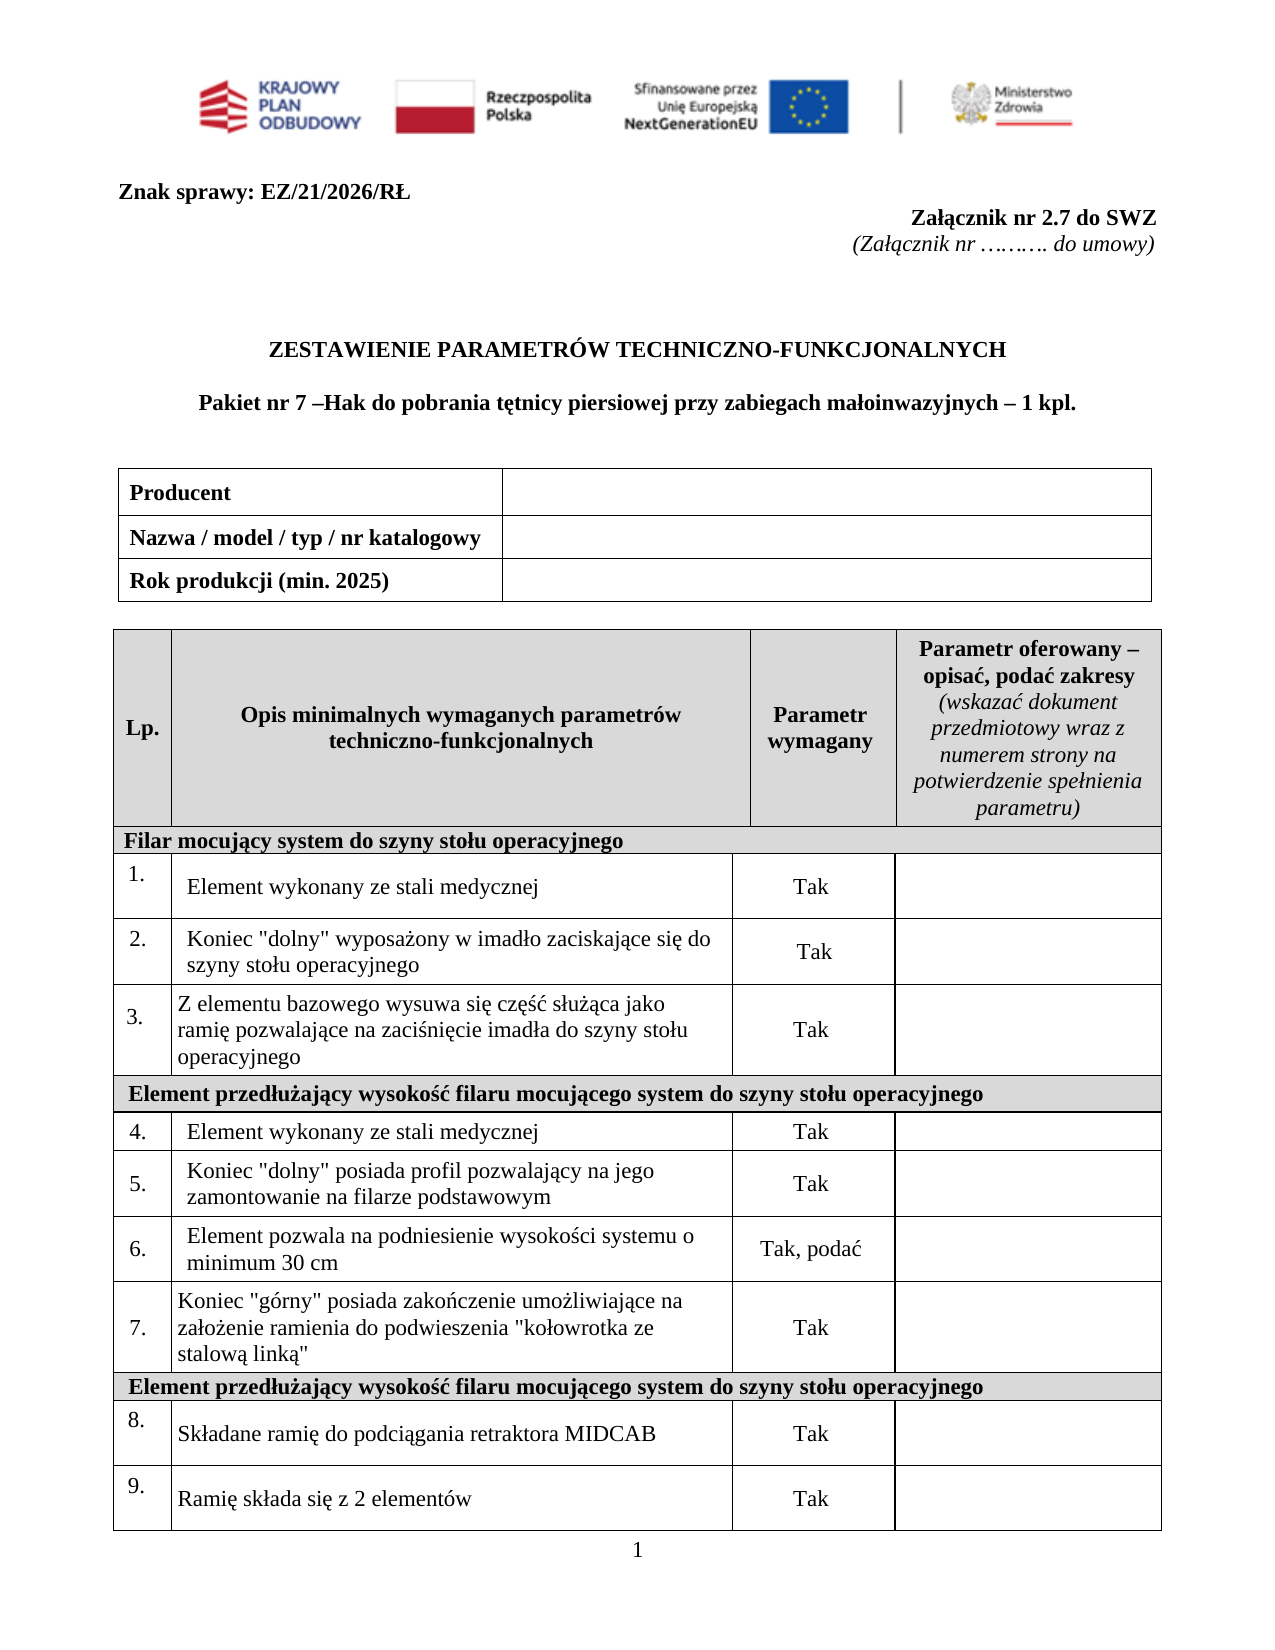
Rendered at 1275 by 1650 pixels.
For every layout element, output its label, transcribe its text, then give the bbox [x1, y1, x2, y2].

table_cell [114, 1282, 171, 1372]
table_cell [896, 1217, 1161, 1281]
table_cell Nazwa / model / typ / nr katalogowy [119, 516, 502, 558]
table_cell Koniec "dolny" posiada profil pozwalający na jego zamontowanie na filarze podstawowym [172, 1151, 732, 1216]
table_cell Filar mocujący system do szyny stołu operacyjnego [114, 827, 1161, 853]
table_cell [114, 919, 171, 983]
table_cell [896, 1113, 1161, 1150]
text Załącznik nr 2.7 do SWZ [118, 204, 1157, 230]
table_cell Tak [733, 1282, 894, 1372]
table_cell Tak [733, 1113, 894, 1150]
table_header [503, 469, 1151, 515]
picture [184, 59, 1091, 150]
table_cell [114, 1466, 171, 1530]
table_cell [896, 1282, 1161, 1372]
table_cell Tak [733, 1151, 894, 1216]
table_cell Tak [733, 1401, 894, 1465]
table_cell [503, 516, 1151, 558]
text ZESTAWIENIE PARAMETRÓW TECHNICZNO-FUNKCJONALNYCH [118, 336, 1157, 362]
table_cell [114, 1217, 171, 1281]
table_cell Rok produkcji (min. 2025) [119, 559, 502, 601]
table_cell [503, 559, 1151, 601]
table_cell [114, 1401, 171, 1465]
table_header Opis minimalnych wymaganych parametrów techniczno-funkcjonalnych [172, 630, 750, 826]
table_header Parametr wymagany [751, 630, 896, 826]
table_cell Koniec "dolny" wyposażony w imadło zaciskające się do szyny stołu operacyjnego [172, 919, 732, 983]
table_cell Z elementu bazowego wysuwa się część służąca jako ramię pozwalające na zaciśnięcie imadła do szyny stołu operacyjnego [172, 985, 732, 1075]
table_cell Ramię składa się z 2 elementów [172, 1466, 732, 1530]
table_cell [114, 985, 171, 1075]
table_cell Tak [733, 854, 894, 918]
table_cell Koniec "górny" posiada zakończenie umożliwiające na założenie ramienia do podwieszenia "kołowrotka ze stalową linką" [172, 1282, 732, 1372]
table_cell [896, 985, 1161, 1075]
table_cell [114, 1113, 171, 1150]
table_header Producent [119, 469, 502, 515]
text Znak sprawy: EZ/21/2026/RŁ [118, 178, 1157, 204]
table_cell Element wykonany ze stali medycznej [172, 854, 732, 918]
table_cell Element przedłużający wysokość filaru mocującego system do szyny stołu operacyjnego [114, 1076, 1161, 1111]
table_cell [896, 919, 1161, 983]
table_cell Element pozwala na podniesienie wysokości systemu o minimum 30 cm [172, 1217, 732, 1281]
table_cell Tak [733, 985, 894, 1075]
table_cell [896, 1151, 1161, 1216]
table_cell Tak [733, 919, 894, 983]
table_header Lp. [114, 630, 171, 826]
table_cell Element wykonany ze stali medycznej [172, 1113, 732, 1150]
text Pakiet nr 7 –Hak do pobrania tętnicy piersiowej przy zabiegach małoinwazyjnych – 1 kpl. [118, 388, 1157, 415]
table_cell [896, 1401, 1161, 1465]
table_cell Tak [733, 1466, 894, 1530]
table_cell Tak, podać [733, 1217, 894, 1281]
table_cell [114, 854, 171, 918]
table_cell Składane ramię do podciągania retraktora MIDCAB [172, 1401, 732, 1465]
table_cell [896, 1466, 1161, 1530]
table_header Parametr oferowany – opisać, podać zakresy (wskazać dokument przedmiotowy wraz z numerem strony na potwierdzenie spełnienia parametru) [897, 630, 1161, 826]
text (Załącznik nr ………. do umowy) [118, 230, 1157, 257]
table_cell [896, 854, 1161, 918]
table_cell Element przedłużający wysokość filaru mocującego system do szyny stołu operacyjnego [114, 1373, 1161, 1400]
table_cell [114, 1151, 171, 1216]
